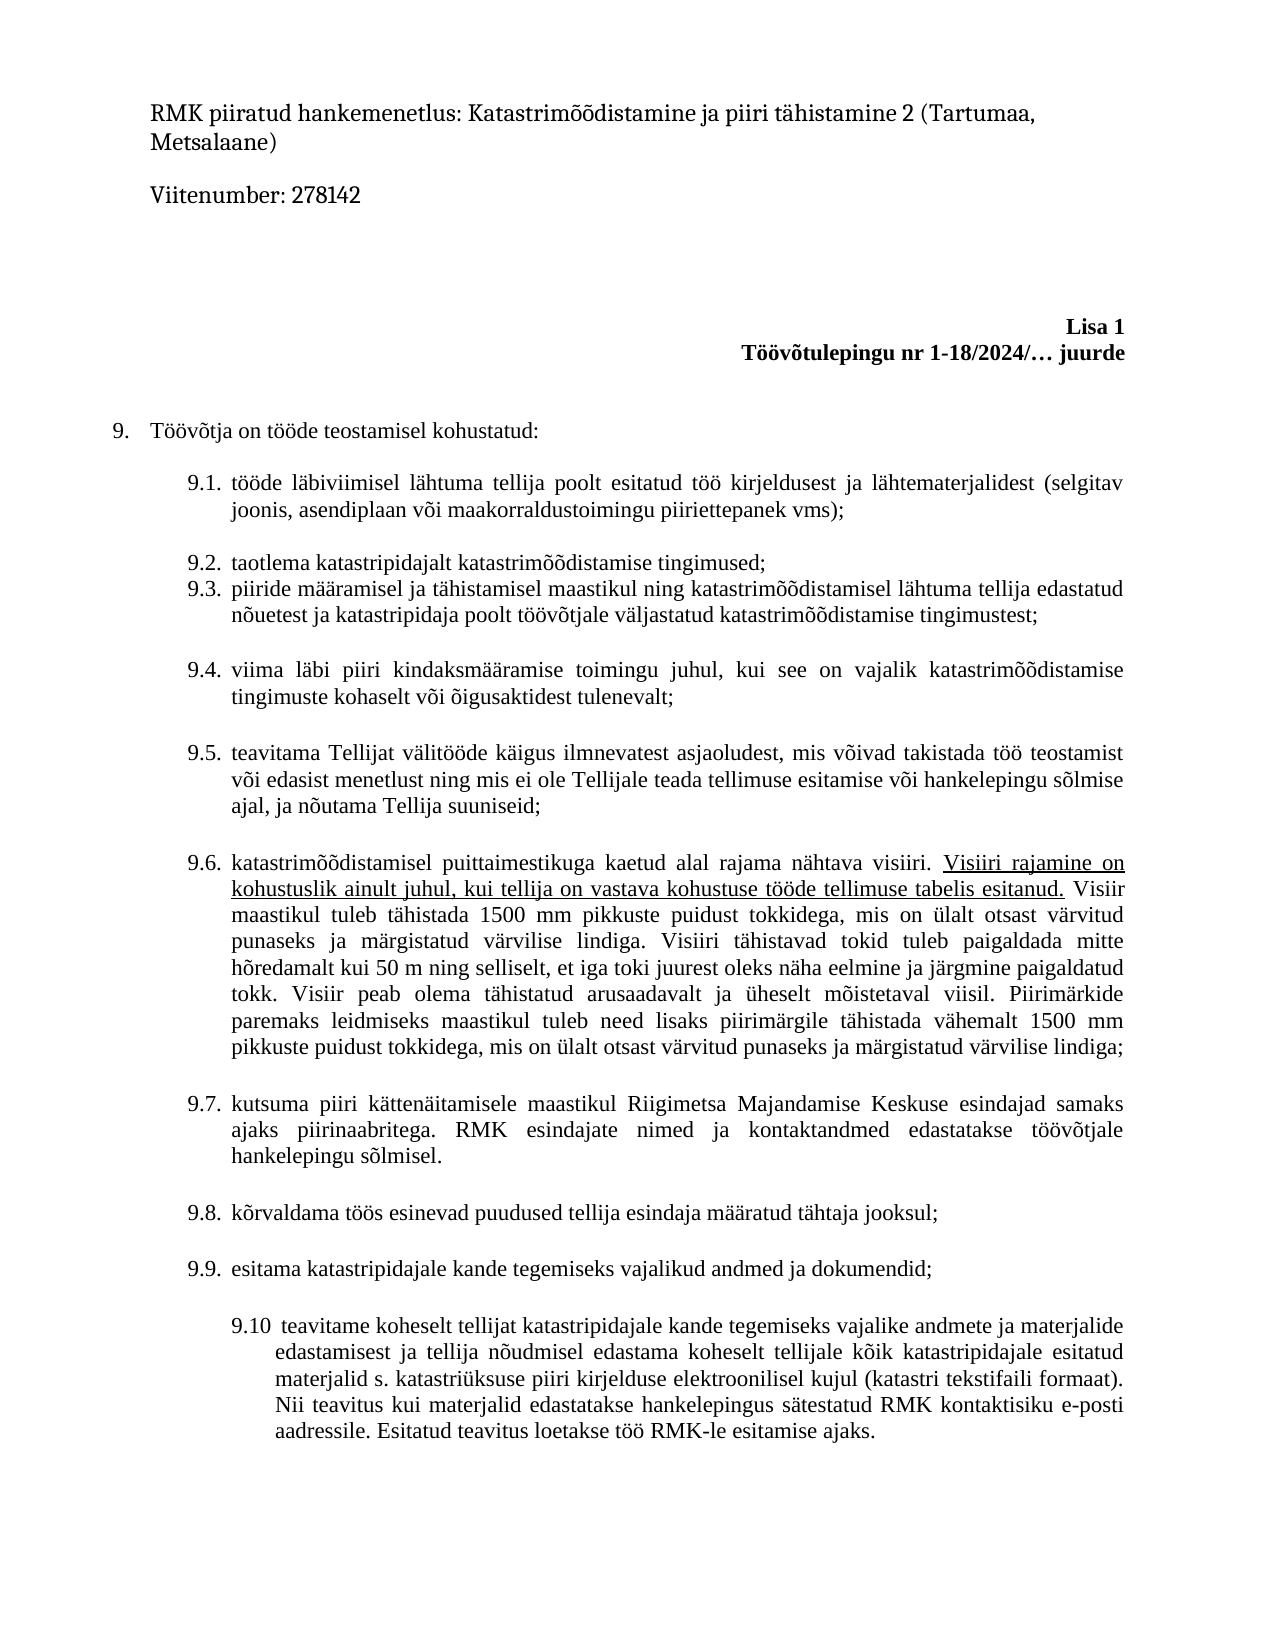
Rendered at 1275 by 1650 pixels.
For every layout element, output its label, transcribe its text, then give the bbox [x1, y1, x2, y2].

list piiride määramisel ja tähistamisel maastikul ning katastrimõõdistamisel lähtuma tellija edastatud nõuetest ja katastripidaja poolt töövõtjale väljastatud katastrimõõdistamise tingimustest; [187, 575, 1125, 628]
list esitama katastripidajale kande tegemiseks vajalikud andmed ja dokumendid; [187, 1255, 1125, 1282]
list Töövõtja on tööde teostamisel kohustatud: [112, 417, 1125, 443]
text Töövõtulepingu nr 1-18/2024/… juurde [150, 339, 1125, 365]
list tööde läbiviimisel lähtuma tellija poolt esitatud töö kirjeldusest ja lähtematerjalidest (selgitav joonis, asendiplaan või maakorraldustoimingu piiriettepanek vms); [187, 469, 1125, 522]
list kutsuma piiri kättenäitamisele maastikul Riigimetsa Majandamise Keskuse esindajad samaks ajaks piirinaabritega. RMK esindajate nimed ja kontaktandmed edastatakse töövõtjale hankelepingu sõlmisel. [187, 1089, 1125, 1169]
list kõrvaldama töös esinevad puudused tellija esindaja määratud tähtaja jooksul; [187, 1199, 1125, 1225]
list taotlema katastripidajalt katastrimõõdistamise tingimused; [187, 548, 1125, 575]
list katastrimõõdistamisel puittaimestikuga kaetud alal rajama nähtava visiiri. Visiiri rajamine on kohustuslik ainult juhul, kui tellija on vastava kohustuse tööde tellimuse tabelis esitanud. Visiir maastikul tuleb tähistada 1500 mm pikkuste puidust tokkidega, mis on ülalt otsast värvitud punaseks ja märgistatud värvilise lindiga. Visiiri tähistavad tokid tuleb paigaldada mitte hõredamalt kui 50 m ning selliselt, et iga toki juurest oleks näha eelmine ja järgmine paigaldatud tokk. Visiir peab olema tähistatud arusaadavalt ja üheselt mõistetaval viisil. Piirimärkide paremaks leidmiseks maastikul tuleb need lisaks piirimärgile tähistada vähemalt 1500 mm pikkuste puidust tokkidega, mis on ülalt otsast värvitud punaseks ja märgistatud värvilise lindiga; [187, 848, 1125, 1059]
text Lisa 1 [150, 313, 1125, 339]
list viima läbi piiri kindaksmääramise toimingu juhul, kui see on vajalik katastrimõõdistamise tingimuste kohaselt või õigusaktidest tulenevalt; [187, 656, 1125, 709]
list teavitama Tellijat välitööde käigus ilmnevatest asjaoludest, mis võivad takistada töö teostamist või edasist menetlust ning mis ei ole Tellijale teada tellimuse esitamise või hankelepingu sõlmise ajal, ja nõutama Tellija suuniseid; [187, 739, 1125, 818]
list teavitame koheselt tellijat katastripidajale kande tegemiseks vajalike andmete ja materjalide edastamisest ja tellija nõudmisel edastama koheselt tellijale kõik katastripidajale esitatud materjalid s. katastriüksuse piiri kirjelduse elektroonilisel kujul (katastri tekstifaili formaat). Nii teavitus kui materjalid edastatakse hankelepingus sätestatud RMK kontaktisiku e-posti aadressile. Esitatud teavitus loetakse töö RMK-le esitamise ajaks. [231, 1312, 1125, 1444]
